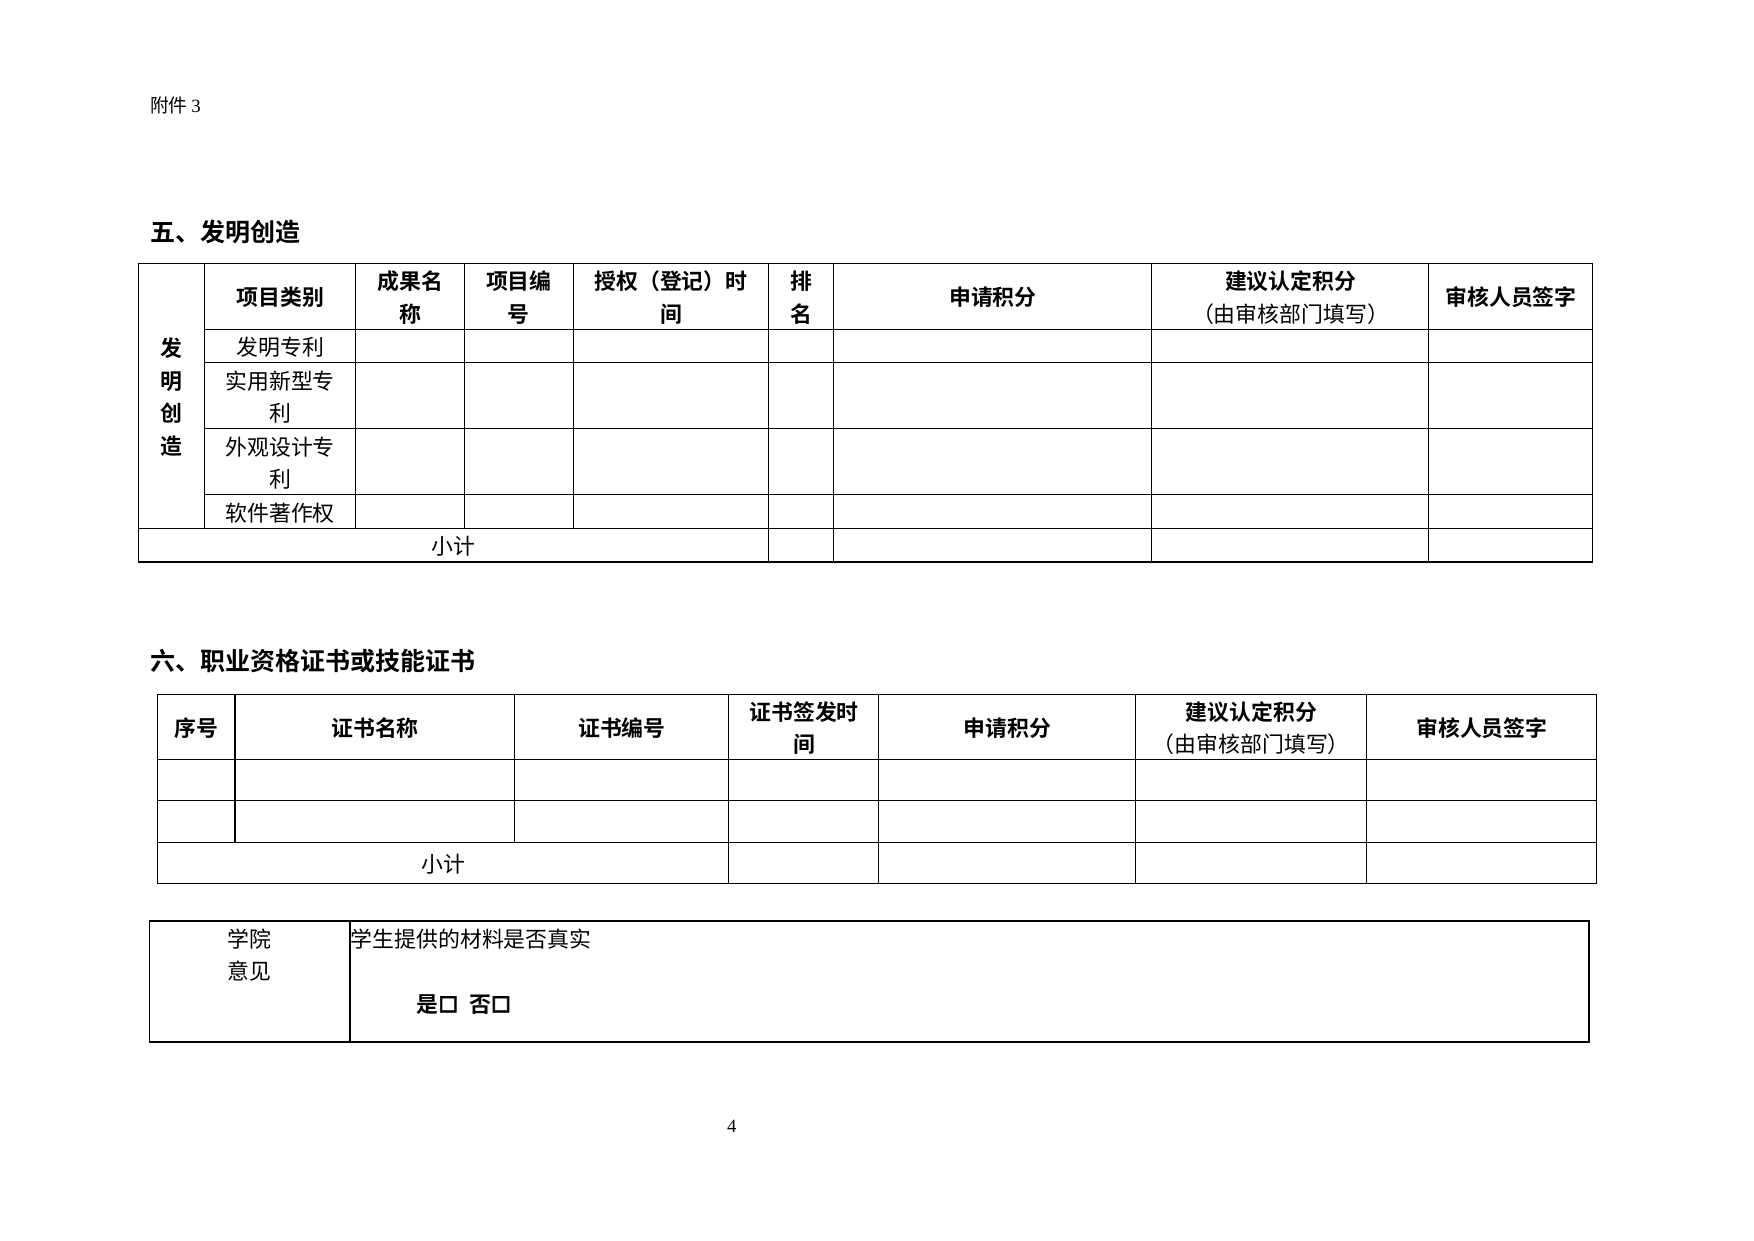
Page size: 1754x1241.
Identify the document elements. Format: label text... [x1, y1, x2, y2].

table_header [351, 922, 1588, 1041]
table_cell [236, 801, 514, 842]
table_cell [574, 363, 768, 428]
table_header 学院 意见 [150, 922, 349, 1041]
table_cell [834, 330, 1151, 362]
table_cell [1152, 363, 1428, 428]
table_header 授权（登记）时间 [574, 264, 768, 329]
table_cell [769, 363, 833, 428]
table_cell [1152, 429, 1428, 494]
table_cell [879, 843, 1135, 883]
table_cell [1136, 801, 1366, 842]
table_header 发明 创造 [139, 264, 204, 528]
table_header 申请积分 [879, 695, 1135, 758]
table_cell [729, 801, 878, 842]
table_cell [834, 495, 1151, 528]
table_header 序号 [158, 695, 234, 758]
table_cell [465, 495, 573, 528]
table_cell [465, 429, 573, 494]
table_cell [1367, 801, 1596, 842]
table_cell [1429, 363, 1592, 428]
table_cell [158, 801, 234, 842]
table_cell [356, 363, 464, 428]
table_cell 小计 [158, 843, 728, 883]
table_cell [1152, 330, 1428, 362]
table_cell [1367, 843, 1596, 883]
table_cell [356, 330, 464, 362]
table_cell [1429, 529, 1592, 561]
table_cell [465, 330, 573, 362]
table_header 项目类别 [205, 264, 355, 329]
table_cell 发明专利 [205, 330, 355, 362]
table_cell [729, 843, 878, 883]
table_cell [1152, 529, 1428, 561]
table_cell 外观设计专利 [205, 429, 355, 494]
table_cell [574, 495, 768, 528]
table_cell [158, 760, 234, 800]
table_cell [769, 429, 833, 494]
table_cell [574, 330, 768, 362]
table_header 证书名称 [236, 695, 514, 758]
table_cell [356, 495, 464, 528]
table_header 审核人员签字 [1429, 264, 1592, 329]
table_header 申请积分 [834, 264, 1151, 329]
table_header 建议认定积分 （由审核部门填写） [1136, 695, 1366, 758]
table_cell [574, 429, 768, 494]
table_header 项目编号 [465, 264, 573, 329]
table_cell [729, 760, 878, 800]
table_cell 小计 [139, 529, 768, 561]
table_cell [1367, 760, 1596, 800]
text 五、发明创造 [150, 198, 1604, 263]
table_cell [1429, 495, 1592, 528]
table_cell [1152, 495, 1428, 528]
table_header 成果名称 [356, 264, 464, 329]
table_cell 软件著作权 [205, 495, 355, 528]
text 六、职业资格证书或技能证书 [150, 627, 1604, 692]
table_header 证书签发时间 [729, 695, 878, 758]
table_header 排名 [769, 264, 833, 329]
table_cell [769, 495, 833, 528]
table_header 建议认定积分 （由审核部门填写） [1152, 264, 1428, 329]
table_cell [879, 760, 1135, 800]
table_cell [834, 363, 1151, 428]
table_cell [879, 801, 1135, 842]
table_cell [769, 529, 833, 561]
table_cell [1136, 760, 1366, 800]
table_cell [465, 363, 573, 428]
table_header 证书编号 [515, 695, 728, 758]
table_cell 实用新型专利 [205, 363, 355, 428]
table_cell [236, 760, 514, 800]
table_cell [1429, 330, 1592, 362]
table_cell [356, 429, 464, 494]
table_cell [834, 429, 1151, 494]
table_cell [834, 529, 1151, 561]
table_cell [1429, 429, 1592, 494]
table_cell [769, 330, 833, 362]
table_cell [1136, 843, 1366, 883]
table_cell [515, 801, 728, 842]
table_cell [515, 760, 728, 800]
table_header 审核人员签字 [1367, 695, 1596, 758]
